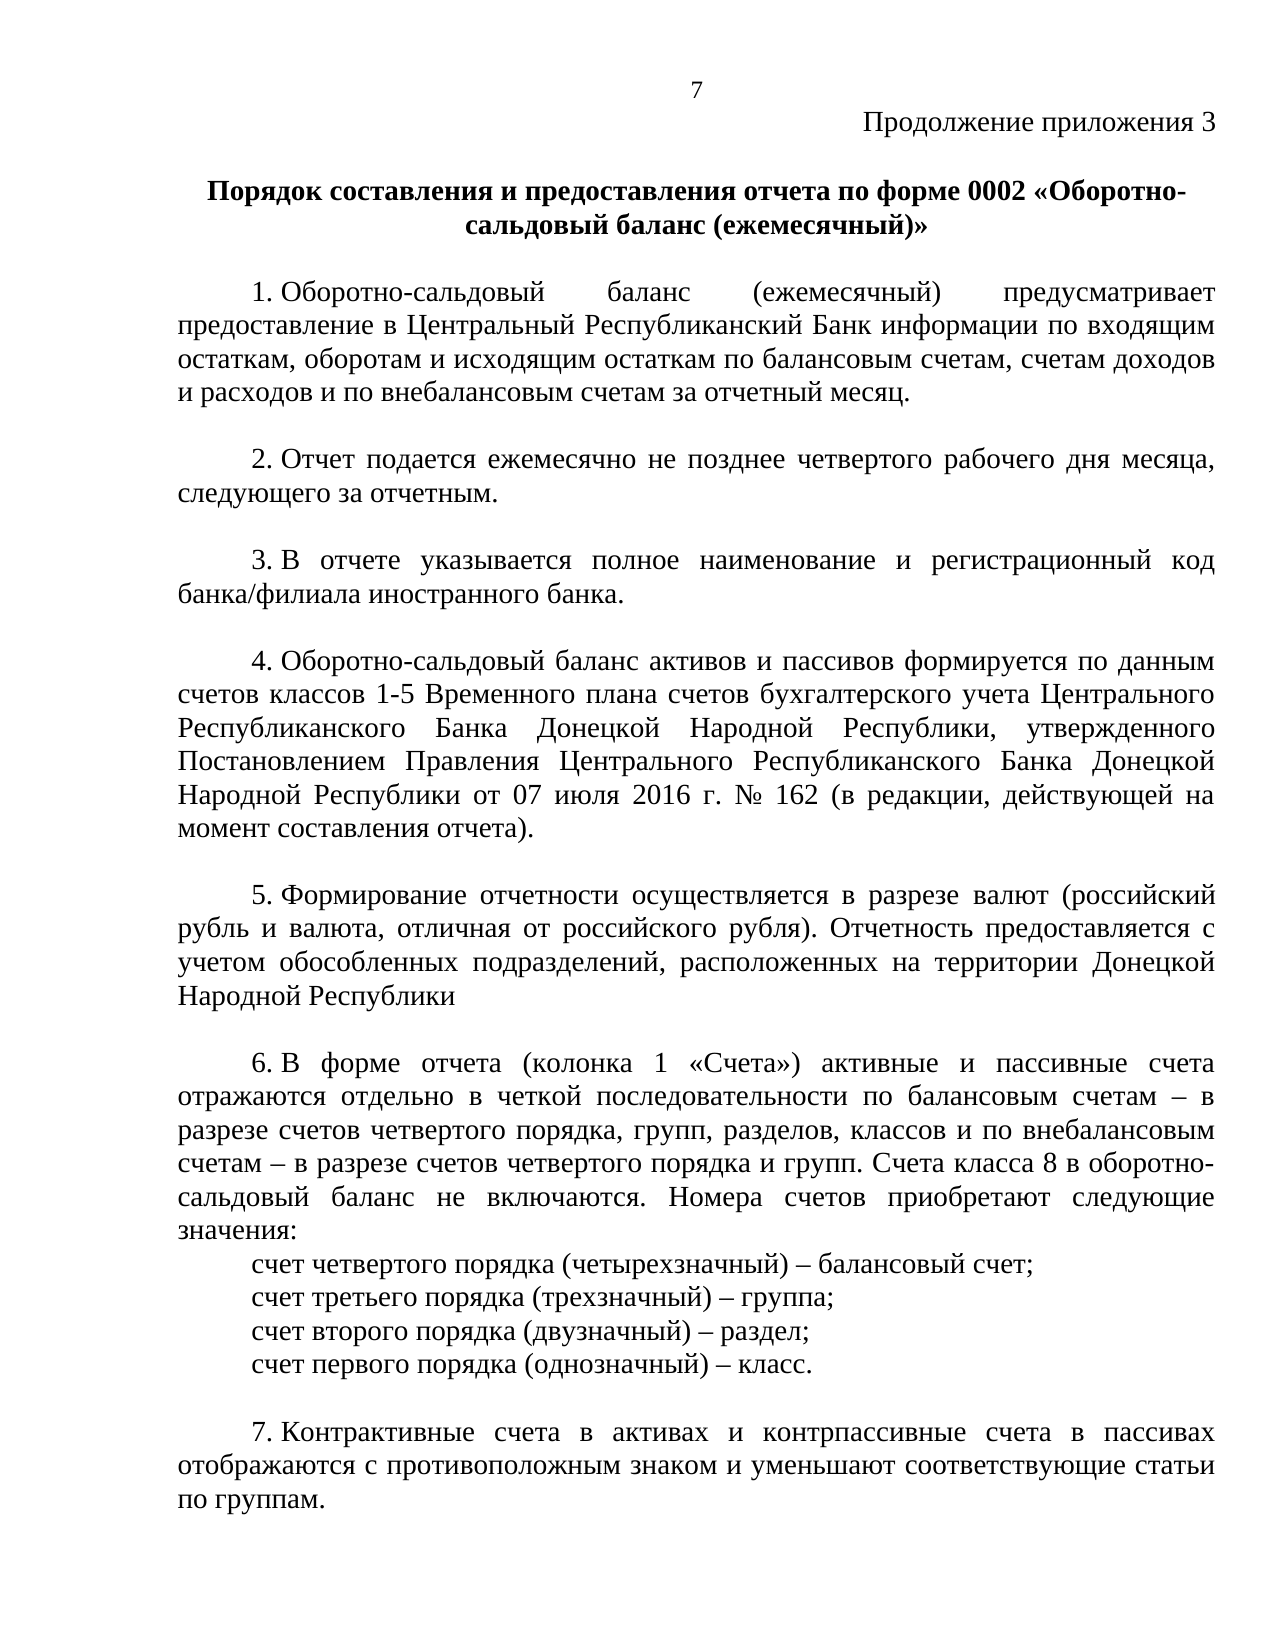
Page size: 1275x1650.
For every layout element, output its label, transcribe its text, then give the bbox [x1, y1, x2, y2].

list счет второго порядка (двузначный) – раздел; [177, 1313, 1216, 1347]
list Контрактивные счета в активах и контрпассивные счета в пассивах отображаются с противоположным знаком и уменьшают соответствующие статьи по группам. [177, 1414, 1216, 1514]
list Формирование отчетности осуществляется в разрезе валют (российский рубль и валюта, отличная от российского рубля). Отчетность предоставляется с учетом обособленных подразделений, расположенных на территории Донецкой Народной Республики [177, 877, 1216, 1011]
list счет третьего порядка (трехзначный) – группа; [177, 1279, 1216, 1313]
list В форме отчета (колонка 1 «Счета») активные и пассивные счета отражаются отдельно в четкой последовательности по балансовым счетам – в разрезе счетов четвертого порядка, групп, разделов, классов и по внебалансовым счетам – в разрезе счетов четвертого порядка и групп. Счета класса 8 в оборотно-сальдовый баланс не включаются. Номера счетов приобретают следующие значения: [177, 1045, 1216, 1246]
list В отчете указывается полное наименование и регистрационный код банка/филиала иностранного банка. [177, 542, 1216, 609]
list Отчет подается ежемесячно не позднее четвертого рабочего дня месяца, следующего за отчетным. [177, 442, 1216, 509]
text счет четвертого порядка (четырехзначный) – балансовый счет; [177, 1246, 1216, 1279]
list Оборотно-сальдовый баланс (ежемесячный) предусматривает предоставление в Центральный Республиканский Банк информации по входящим остаткам, оборотам и исходящим остаткам по балансовым счетам, счетам доходов и расходов и по внебалансовым счетам за отчетный месяц. [177, 274, 1216, 408]
subtitle Порядок составления и предоставления отчета по форме 0002 «Оборотно-сальдовый баланс (ежемесячный)» [177, 173, 1216, 240]
list счет первого порядка (однозначный) – класс. [177, 1347, 1216, 1380]
list Оборотно-сальдовый баланс активов и пассивов формируется по данным счетов классов 1-5 Временного плана счетов бухгалтерского учета Центрального Республиканского Банка Донецкой Народной Республики, утвержденного Постановлением Правления Центрального Республиканского Банка Донецкой Народной Республики от 07 июля 2016 г. № 162 (в редакции, действующей на момент составления отчета). [177, 643, 1216, 844]
